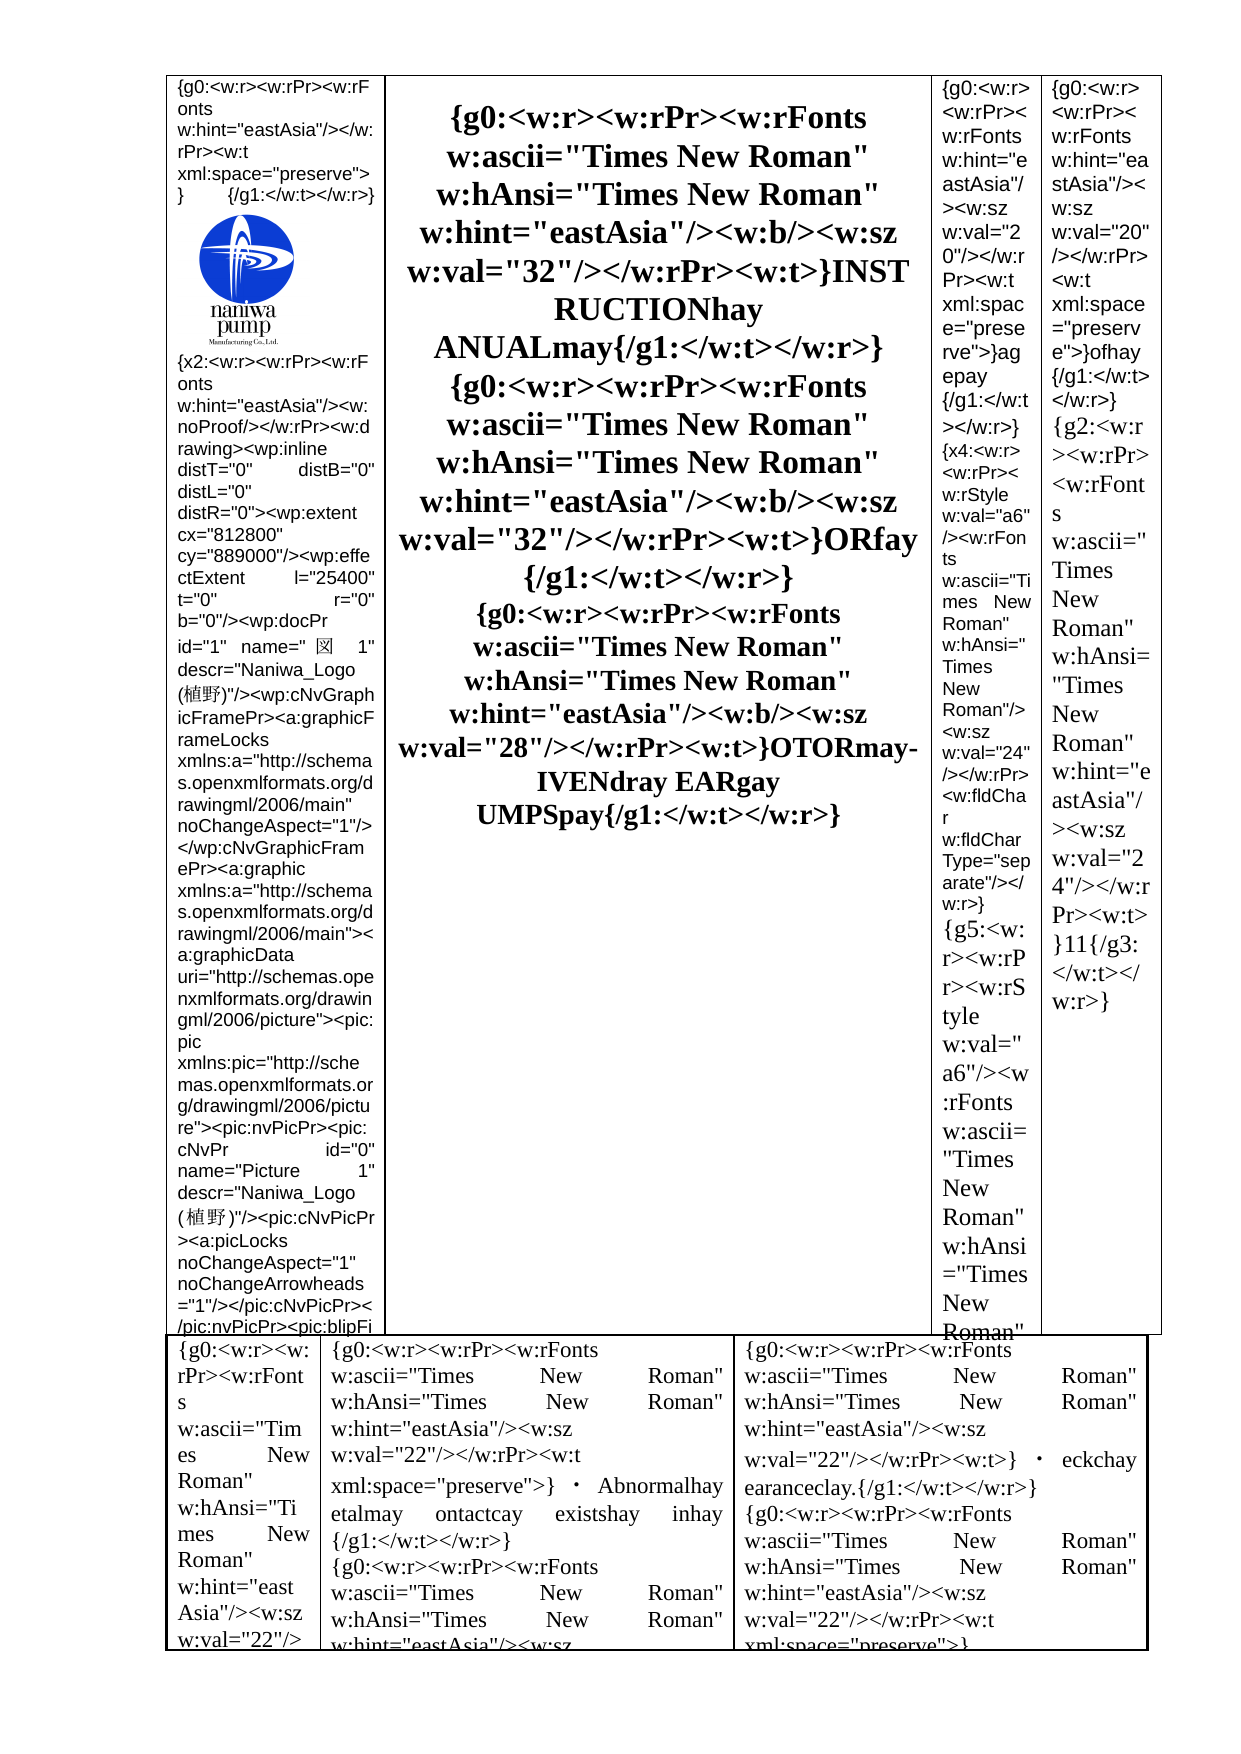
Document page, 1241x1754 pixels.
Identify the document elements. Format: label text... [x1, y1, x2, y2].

table_cell {g0:<w:r><w:rPr><w:rFonts w:ascii="Times New Roman" w:hAnsi="Times New Roman" w:hint="eastAsia"/><w:sz w:val="22"/></w:rPr><w:t xml:space="preserve">}・Abnormalhay etalmay ontactcay existshay inhay {/g1:</w:t></w:r>} {g0:<w:r><w:rPr><w:rFonts w:ascii="Times New Roman" w:hAnsi="Times New Roman" w:hint="eastAsia"/><w:sz w:val="22"/></w:rPr><w:t xml:space="preserve">} ethay otatingray artspay.{/g1:</w:t></w:r>} {g0:<w:r><w:rPr><w:rFonts w:ascii="Times New Roman" w:hAnsi="Times New Roman" w:hint="eastAsia"/><w:sz w:val="22"/></w:rPr><w:t>}・onnectioncay ishay ongwray.{/g1:</w:t></w:r>} {g0:<w:r><w:rPr><w:rFonts w:ascii="Times New Roman" w:hAnsi="Times New Roman" w:hint="eastAsia"/><w:sz w:val="22"/></w:rPr><w:t>}・ackingpay ishay ootay ightenedtay.{/g1:</w:t></w:r>} {g0:<w:r><w:rPr><w:rFonts w:ascii="Times New Roman" w:hAnsi="Times New Roman" w:hint="eastAsia"/><w:sz w:val="22"/></w:rPr><w:t>}・umppay aftshay ishay entbay.{/g1:</w:t></w:r>} {g0:<w:r><w:rPr><w:rFonts w:ascii="Times New Roman" w:hAnsi="Times New Roman" w:hint="eastAsia"/><w:sz w:val="22"/></w:rPr><w:t>}・otormay ishay inhay oubletray.{/g1:</w:t></w:r>} {g0:<w:r><w:rPr><w:rFonts w:ascii="Times New Roman" w:hAnsi="Times New Roman" w:hint="eastAsia"/><w:sz w:val="22"/></w:rPr><w:t>}・iquidlay iscosityvay ishay ootay ighhay.{/g1:</w:t></w:r>} {g0:<w:r><w:rPr><w:rFonts w:ascii="Times New Roman" w:hAnsi="Times New Roman" w:hint="eastAsia"/><w:sz w:val="22"/></w:rPr><w:t>}・oreignfay attersmay existhay inhay ethay umppay.{/g1:</w:t></w:r>} {g0:<w:r><w:rPr><w:rFonts w:ascii="Times New Roman" w:hAnsi="Times New Roman" w:hint="eastAsia"/><w:sz w:val="22"/></w:rPr><w:t>}・ischargeday essurepray ishay ootay ighhay.{/g1:</w:t></w:r>} {g0:<w:r><w:rPr><w:rFonts w:ascii="Times New Roman" w:hAnsi="Times New Roman" w:hint="eastAsia"/><w:sz w:val="22"/></w:rPr><w:t>}・earingsbay arehay ongwray.{/g1:</w:t></w:r>} [321, 1336, 733, 1649]
table_cell {g0:<w:r><w:rPr><w:rFonts w:ascii="Times New Roman" w:hAnsi="Times New Roman" w:hint="eastAsia"/><w:sz w:val="22"/></w:rPr><w:t>}・eckchay earanceclay.{/g1:</w:t></w:r>} {g0:<w:r><w:rPr><w:rFonts w:ascii="Times New Roman" w:hAnsi="Times New Roman" w:hint="eastAsia"/><w:sz w:val="22"/></w:rPr><w:t xml:space="preserve">} {/g1:</w:t></w:r>} {g0:<w:r><w:rPr><w:rFonts w:ascii="Times New Roman" w:hAnsi="Times New Roman" w:hint="eastAsia"/><w:sz w:val="22"/></w:rPr><w:t>}・eckchay uphay alignmenthay.{/g1:</w:t></w:r>} {g0:<w:r><w:rPr><w:rFonts w:ascii="Times New Roman" w:hAnsi="Times New Roman" w:hint="eastAsia"/><w:sz w:val="22"/></w:rPr><w:t xml:space="preserve">}・oosenlay andglay orhay otherwisehay enewray {/g1:</w:t></w:r>} {g0:<w:r><w:rPr><w:rFonts w:ascii="Times New Roman" w:hAnsi="Times New Roman" w:hint="eastAsia"/><w:sz w:val="22"/></w:rPr><w:t xml:space="preserve">} ackingpay{/g1:</w:t></w:r>} {g0:<w:r><w:rPr><w:rFonts w:ascii="Times New Roman" w:hAnsi="Times New Roman" w:hint="eastAsia"/><w:sz w:val="22"/></w:rPr><w:t>}・enewray aftshay.{/g1:</w:t></w:r>} {g0:<w:r><w:rPr><w:rFonts w:ascii="Times New Roman" w:hAnsi="Times New Roman" w:hint="eastAsia"/><w:sz w:val="22"/></w:rPr><w:t>}・epairray ithay.{/g1:</w:t></w:r>} {g0:<w:r><w:rPr><w:rFonts w:ascii="Times New Roman" w:hAnsi="Times New Roman" w:hint="eastAsia"/><w:sz w:val="22"/></w:rPr><w:t>}・onformcay ithay otay esignday onditioncay.{/g1:</w:t></w:r>} {g0:<w:r><w:rPr><w:rFonts w:ascii="Times New Roman" w:hAnsi="Times New Roman" w:hint="eastAsia"/><w:sz w:val="22"/></w:rPr><w:t>}・emoveray emthay.{/g1:</w:t></w:r>} {g0:<w:r><w:rPr><w:rFonts w:ascii="Times New Roman" w:hAnsi="Times New Roman" w:hint="eastAsia"/><w:sz w:val="22"/></w:rPr><w:t>}・onformcay ithay otay esignday onditioncay.{/g1:</w:t></w:r>} {g0:<w:r><w:rPr><w:rFonts w:ascii="Times New Roman" w:hAnsi="Times New Roman" w:hint="eastAsia"/><w:sz w:val="22"/></w:rPr><w:t>}・enewray emthay.{/g1:</w:t></w:r>} [735, 1336, 1146, 1649]
picture [177, 205, 311, 352]
table_cell {g0:<w:r><w:rPr><w:rFonts w:ascii="Times New Roman" w:hAnsi="Times New Roman" w:hint="eastAsia"/><w:sz w:val="22"/></w:rPr><w:t xml:space="preserve">}umppay artsstay, utbay {/g1:</w:t></w:r>} {g0:<w:r><w:rPr><w:rFonts w:ascii="Times New Roman" w:hAnsi="Times New Roman" w:hint="eastAsia"/><w:sz w:val="22"/></w:rPr><w:t xml:space="preserve">}otormay etsgay {/g1:</w:t></w:r>} {g0:<w:r><w:rPr><w:rFonts w:ascii="Times New Roman" w:hAnsi="Times New Roman" w:hint="eastAsia"/><w:sz w:val="22"/></w:rPr><w:t>}overloadedhay.{/g1:</w:t></w:r>} [168, 1336, 320, 1649]
